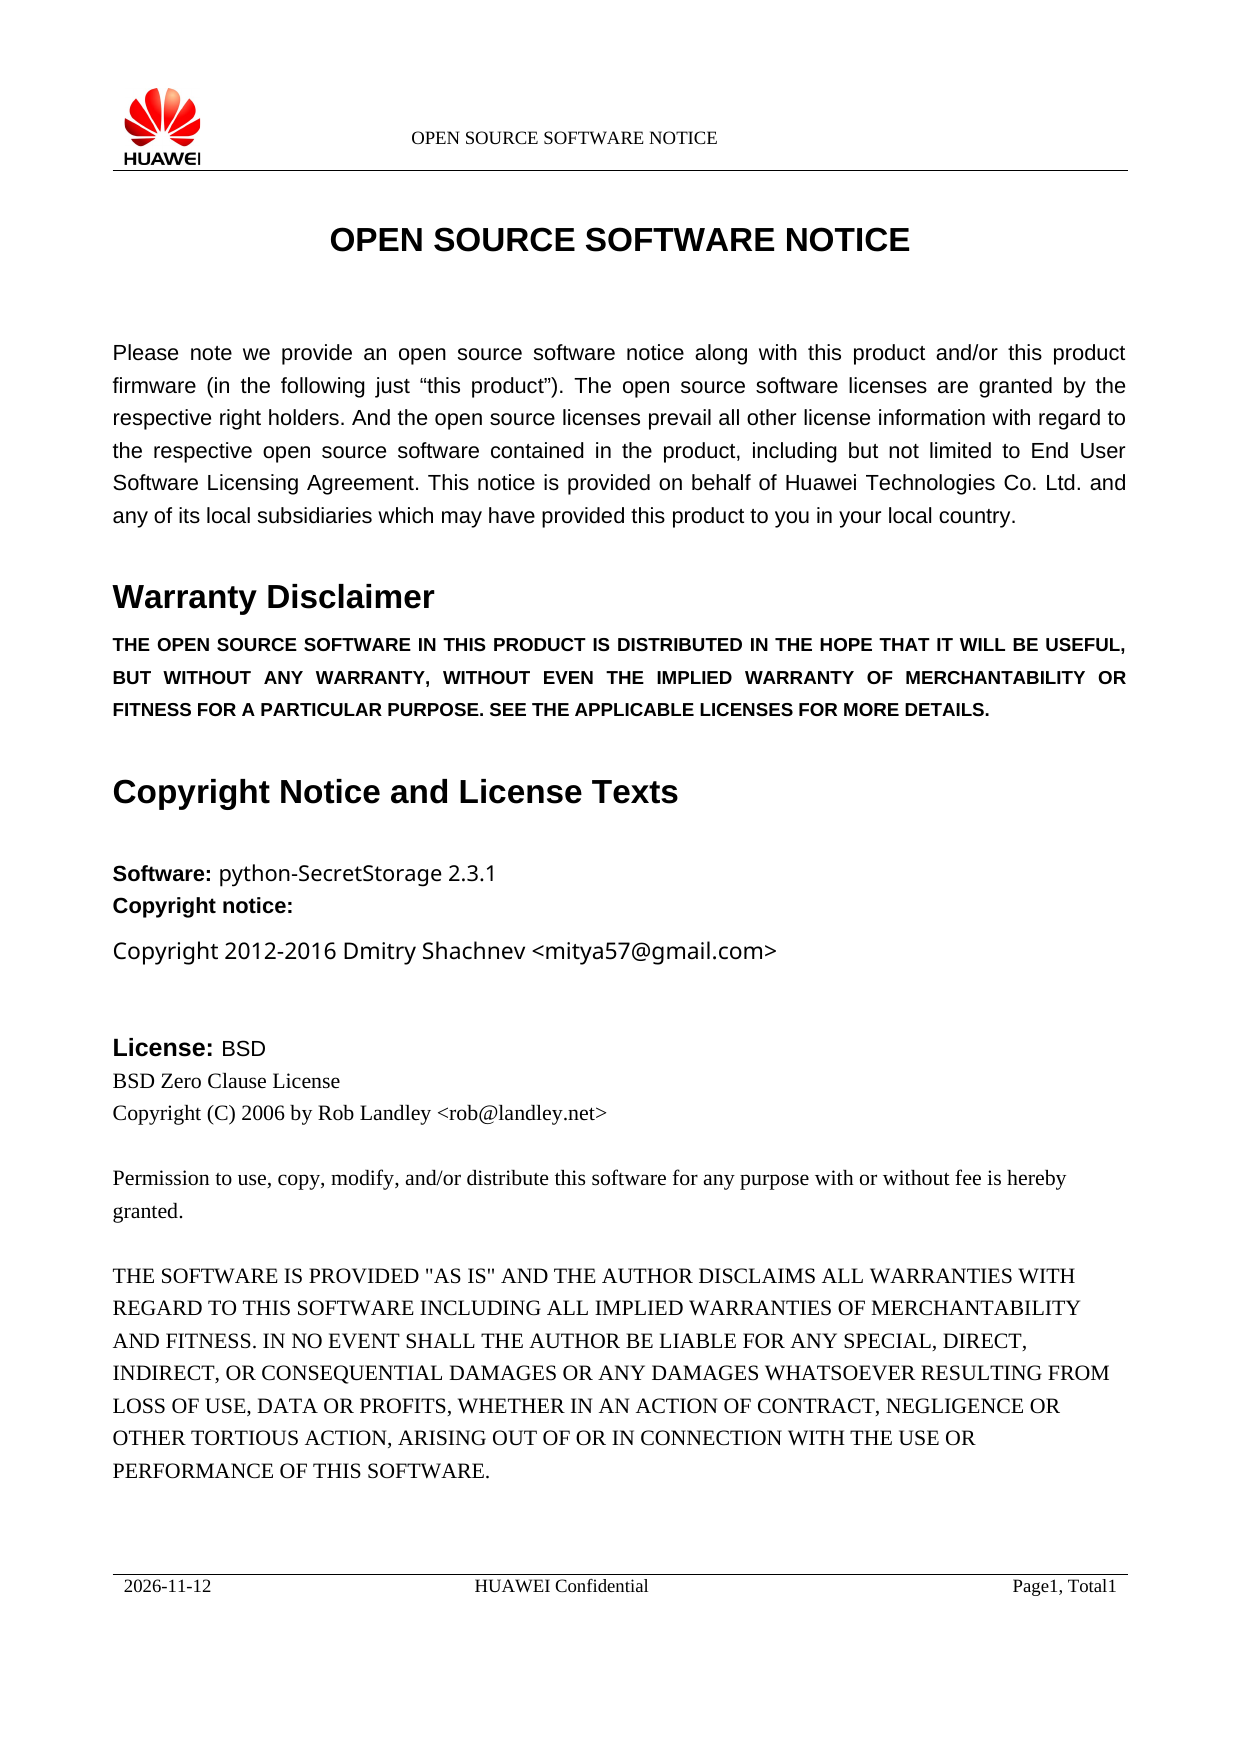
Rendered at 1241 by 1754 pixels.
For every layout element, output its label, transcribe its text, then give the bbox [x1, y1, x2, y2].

text Warranty Disclaimer [112, 564, 1128, 629]
text The open source software in this product is distributed in the hope that it will be useful, but WITHOUT ANY WARRANTY, without even the implied warranty of MERCHANTABILITY or FITNESS FOR A PARTICULAR PURPOSE. See the applicable licenses for more details. [112, 629, 1128, 726]
picture [124, 88, 201, 165]
title Software: python-SecretStorage 2.3.1 [112, 856, 1128, 889]
text Copyright 2012-2016 Dmitry Shachnev <mitya57@gmail.com> [112, 934, 1128, 1031]
text License: BSD [112, 1031, 1128, 1064]
text BSD Zero Clause License Copyright (C) 2006 by Rob Landley <rob@landley.net> Permission to use, copy, modify, and/or distribute this software for any purpose with or without fee is hereby granted. THE SOFTWARE IS PROVIDED "AS IS" AND THE AUTHOR DISCLAIMS ALL WARRANTIES WITH REGARD TO THIS SOFTWARE INCLUDING ALL IMPLIED WARRANTIES OF MERCHANTABILITY AND FITNESS. IN NO EVENT SHALL THE AUTHOR BE LIABLE FOR ANY SPECIAL, DIRECT, INDIRECT, OR CONSEQUENTIAL DAMAGES OR ANY DAMAGES WHATSOEVER RESULTING FROM LOSS OF USE, DATA OR PROFITS, WHETHER IN AN ACTION OF CONTRACT, NEGLIGENCE OR OTHER TORTIOUS ACTION, ARISING OUT OF OR IN CONNECTION WITH THE USE OR PERFORMANCE OF THIS SOFTWARE. [112, 1064, 1128, 1519]
text Please note we provide an open source software notice along with this product and/or this product firmware (in the following just “this product”). The open source software licenses are granted by the respective right holders. And the open source licenses prevail all other license information with regard to the respective open source software contained in the product, including but not limited to End User Software Licensing Agreement. This notice is provided on behalf of Huawei Technologies Co. Ltd. and any of its local subsidiaries which may have provided this product to you in your local country. [112, 336, 1128, 531]
text OPEN SOURCE SOFTWARE NOTICE [112, 206, 1128, 271]
text Copyright Notice and License Texts [112, 759, 1128, 824]
text Copyright notice: [112, 889, 1128, 921]
